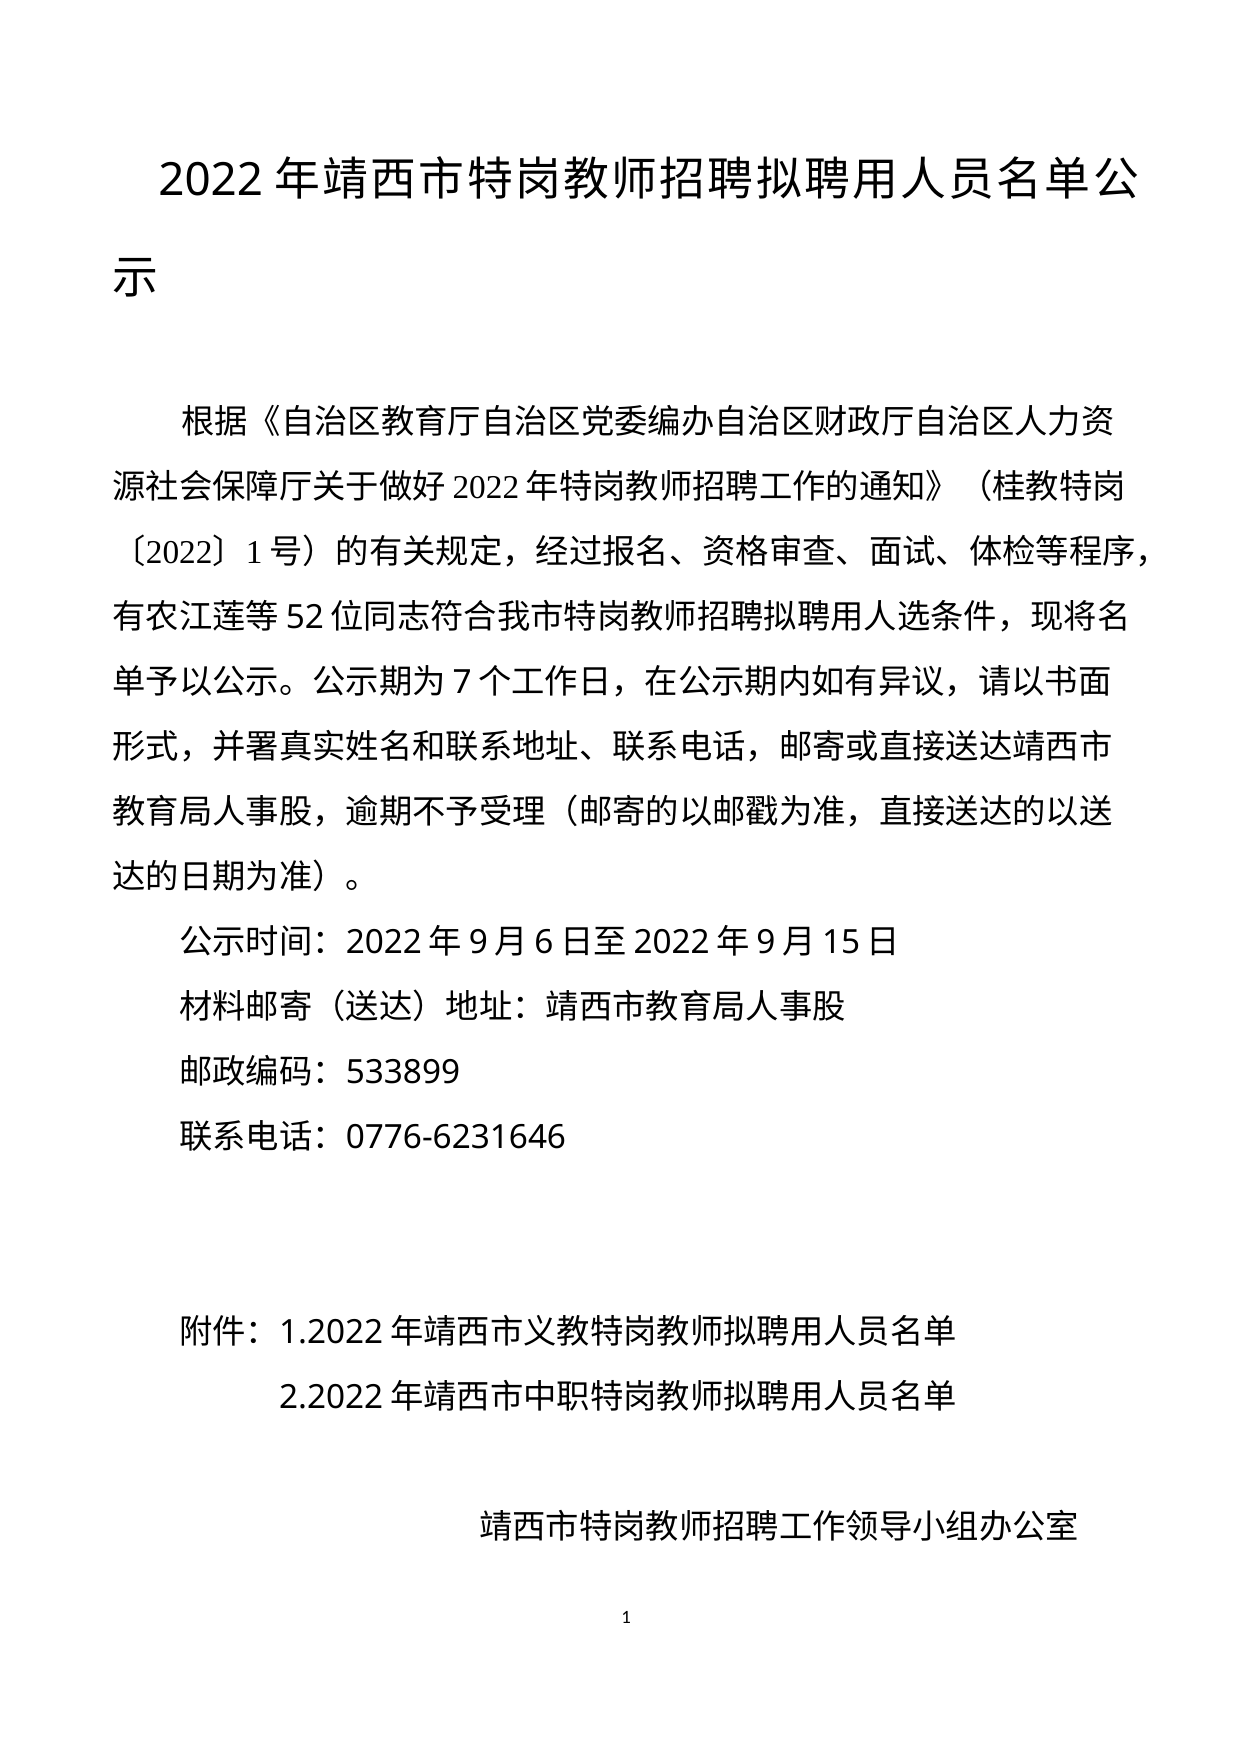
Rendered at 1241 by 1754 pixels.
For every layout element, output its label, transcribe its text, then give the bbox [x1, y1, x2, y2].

text 2022年靖西市特岗教师招聘拟聘用人员名单公示 [112, 127, 1140, 322]
text 2.2022年靖西市中职特岗教师拟聘用人员名单 [112, 1362, 1140, 1427]
text 邮政编码：533899 [112, 1037, 1140, 1102]
text 联系电话：0776-6231646 [112, 1102, 1140, 1167]
text 材料邮寄（送达）地址：靖西市教育局人事股 [112, 972, 1140, 1037]
text 附件：1.2022年靖西市义教特岗教师拟聘用人员名单 [112, 1297, 1140, 1362]
text 根据《自治区教育厅自治区党委编办自治区财政厅自治区人力资源社会保障厅关于做好2022年特岗教师招聘工作的通知》（桂教特岗〔2022〕1号）的有关规定，经过报名、资格审查、面试、体检等程序，有农江莲等52位同志符合我市特岗教师招聘拟聘用人选条件，现将名单予以公示。公示期为7个工作日，在公示期内如有异议，请以书面形式，并署真实姓名和联系地址、联系电话，邮寄或直接送达靖西市教育局人事股，逾期不予受理（邮寄的以邮戳为准，直接送达的以送达的日期为准）。 [112, 387, 1140, 907]
text 靖西市特岗教师招聘工作领导小组办公室 [112, 1492, 1140, 1557]
text 公示时间：2022年9月6日至2022年9月15日 [112, 907, 1140, 972]
